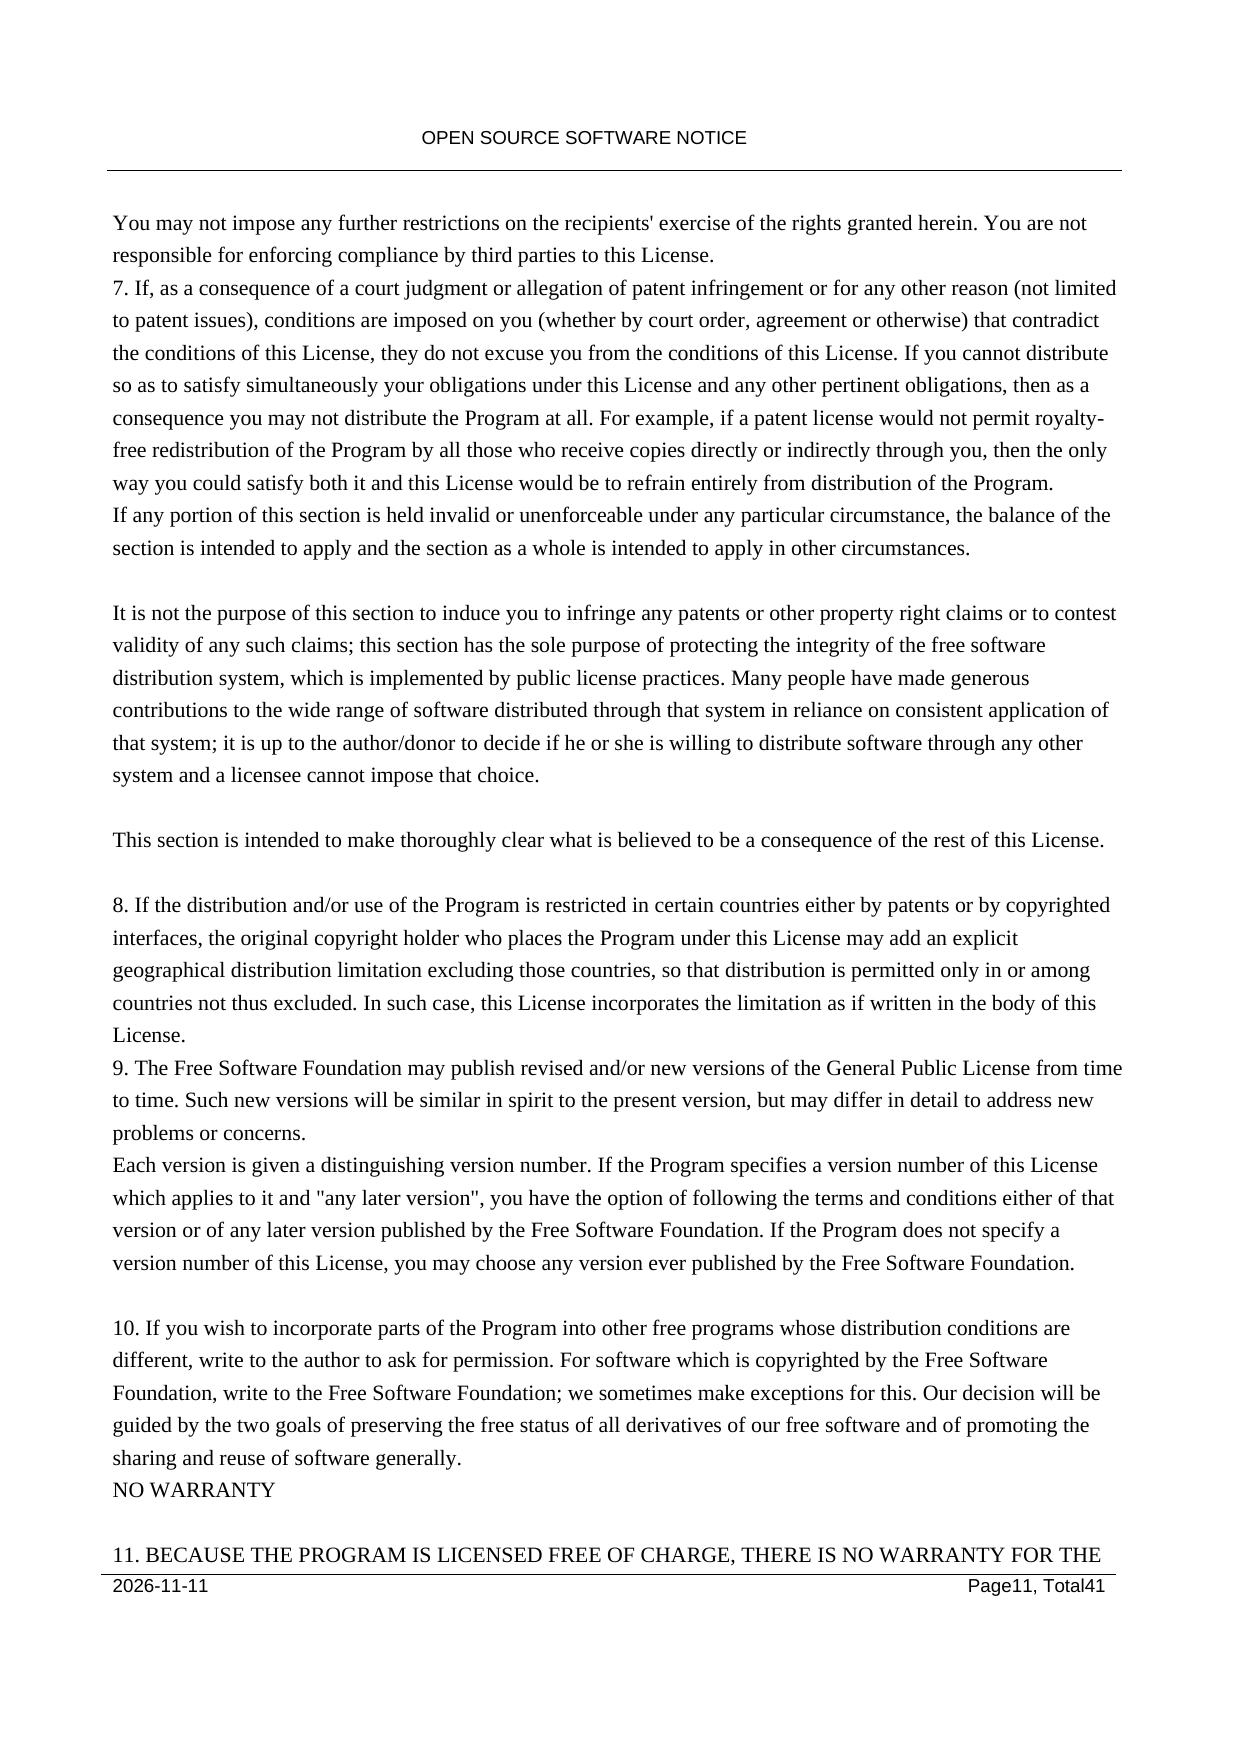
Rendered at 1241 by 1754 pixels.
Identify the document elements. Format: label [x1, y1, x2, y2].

text [112, 206, 1128, 1571]
